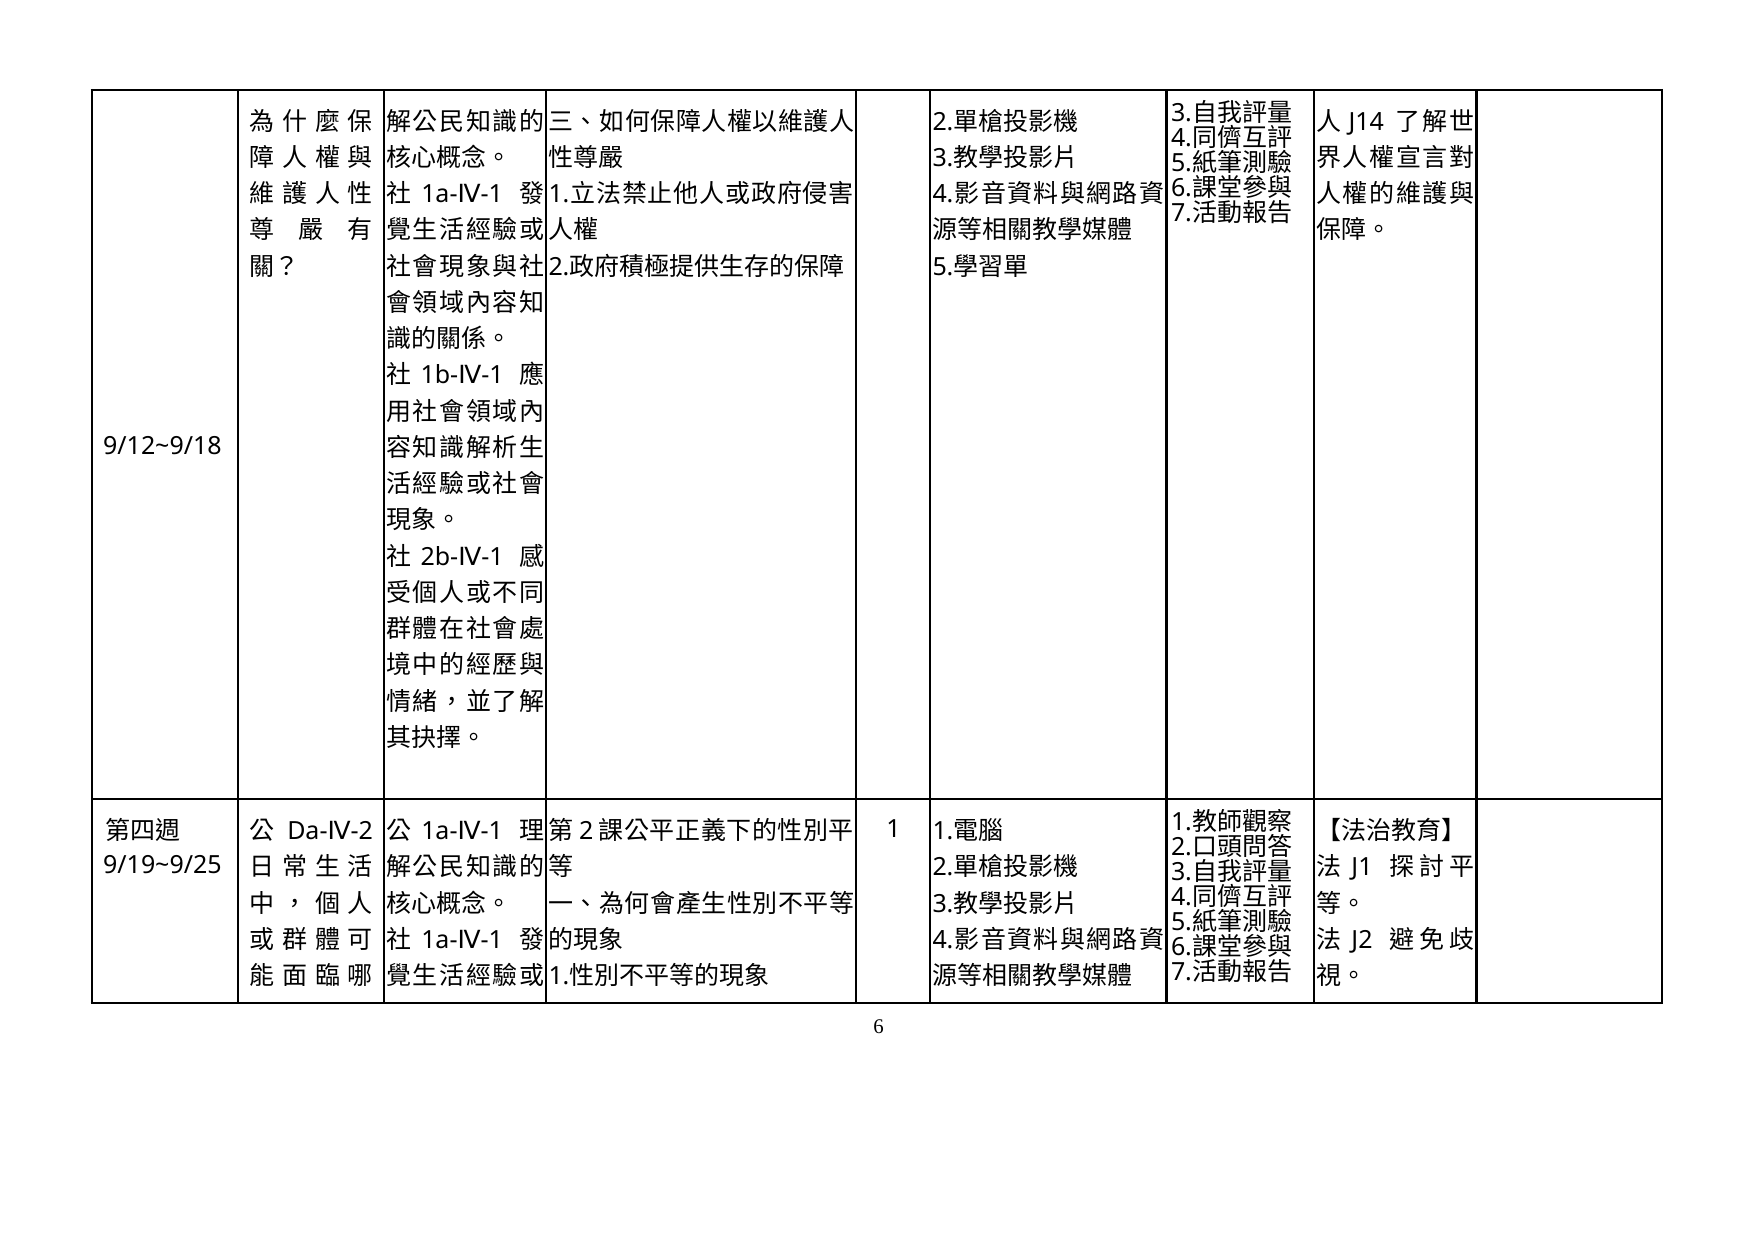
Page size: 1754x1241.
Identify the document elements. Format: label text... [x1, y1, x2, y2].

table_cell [1315, 91, 1475, 798]
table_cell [1168, 91, 1313, 798]
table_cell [239, 800, 383, 1002]
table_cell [547, 91, 855, 798]
table_cell 1 [857, 91, 929, 798]
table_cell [931, 800, 1165, 1002]
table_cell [1168, 800, 1313, 1002]
table_cell 第三週9/12~9/18 [93, 91, 237, 798]
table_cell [239, 91, 383, 798]
table_cell 1 [857, 800, 929, 1002]
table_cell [547, 800, 855, 1002]
table_cell [1478, 91, 1661, 798]
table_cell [385, 800, 545, 1002]
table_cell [385, 91, 545, 798]
table_cell 第四週9/19~9/25 [93, 800, 237, 1002]
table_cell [931, 91, 1165, 798]
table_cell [1315, 800, 1475, 1002]
table_cell [1478, 800, 1661, 1002]
